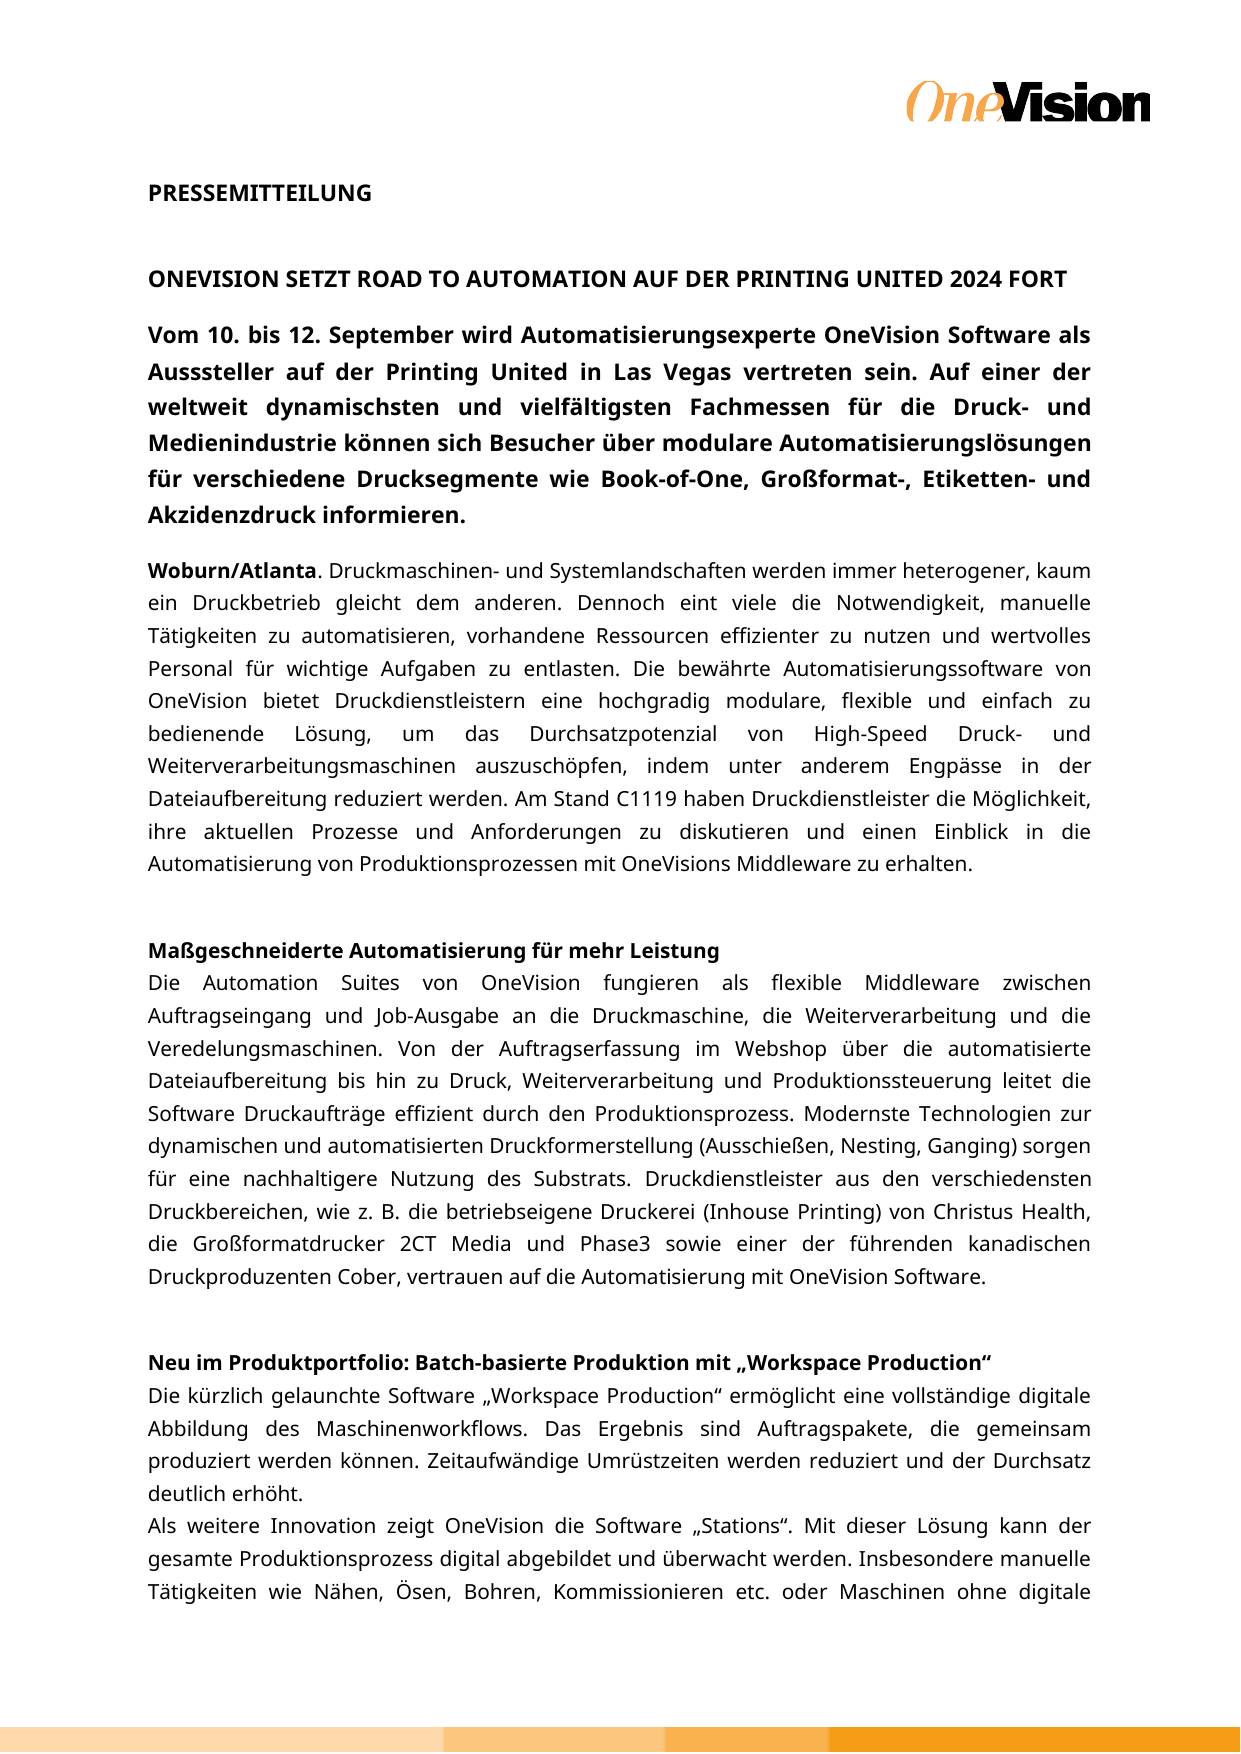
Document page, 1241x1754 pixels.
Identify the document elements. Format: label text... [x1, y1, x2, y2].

text PRESSEMITTEILUNG [148, 177, 1092, 208]
picture [0, 1727, 1241, 1752]
text Woburn/Atlanta. Druckmaschinen- und Systemlandschaften werden immer heterogener, kaum ein Druckbetrieb gleicht dem anderen. Dennoch eint viele die Notwendigkeit, manuelle Tätigkeiten zu automatisieren, vorhandene Ressourcen effizienter zu nutzen und wertvolles Personal für wichtige Aufgaben zu entlasten. Die bewährte Automatisierungssoftware von OneVision bietet Druckdienstleistern eine hochgradig modulare, flexible und einfach zu bedienende Lösung, um das Durchsatzpotenzial von High-Speed Druck- und Weiterverarbeitungsmaschinen auszuschöpfen, indem unter anderem Engpässe in der Dateiaufbereitung reduziert werden. Am Stand C1119 haben Druckdienstleister die Möglichkeit, ihre aktuellen Prozesse und Anforderungen zu diskutieren und einen Einblick in die Automatisierung von Produktionsprozessen mit OneVisions Middleware zu erhalten. [148, 556, 1092, 911]
text Maßgeschneiderte Automatisierung für mehr Leistung Die Automation Suites von OneVision fungieren als flexible Middleware zwischen Auftragseingang und Job-Ausgabe an die Druckmaschine, die Weiterverarbeitung und die Veredelungsmaschinen. Von der Auftragserfassung im Webshop über die automatisierte Dateiaufbereitung bis hin zu Druck, Weiterverarbeitung und Produktionssteuerung leitet die Software Druckaufträge effizient durch den Produktionsprozess. Modernste Technologien zur dynamischen und automatisierten Druckformerstellung (Ausschießen, Nesting, Ganging) sorgen für eine nachhaltigere Nutzung des Substrats. Druckdienstleister aus den verschiedensten Druckbereichen, wie z. B. die betriebseigene Druckerei (Inhouse Printing) von Christus Health, die Großformatdrucker 2CT Media und Phase3 sowie einer der führenden kanadischen Druckproduzenten Cober, vertrauen auf die Automatisierung mit OneVision Software. [148, 936, 1092, 1323]
picture [906, 80, 1150, 122]
text ONEVISION SETZT ROAD TO AUTOMATION AUF DER PRINTING UNITED 2024 FORT [148, 263, 1092, 294]
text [148, 1348, 1092, 1605]
text Vom 10. bis 12. September wird Automatisierungsexperte OneVision Software als Ausssteller auf der Printing United in Las Vegas vertreten sein. Auf einer der weltweit dynamischsten und vielfältigsten Fachmessen für die Druck- und Medienindustrie können sich Besucher über modulare Automatisierungslösungen für verschiedene Drucksegmente wie Book-of-One, Großformat-, Etiketten- und Akzidenzdruck informieren. [148, 319, 1092, 530]
